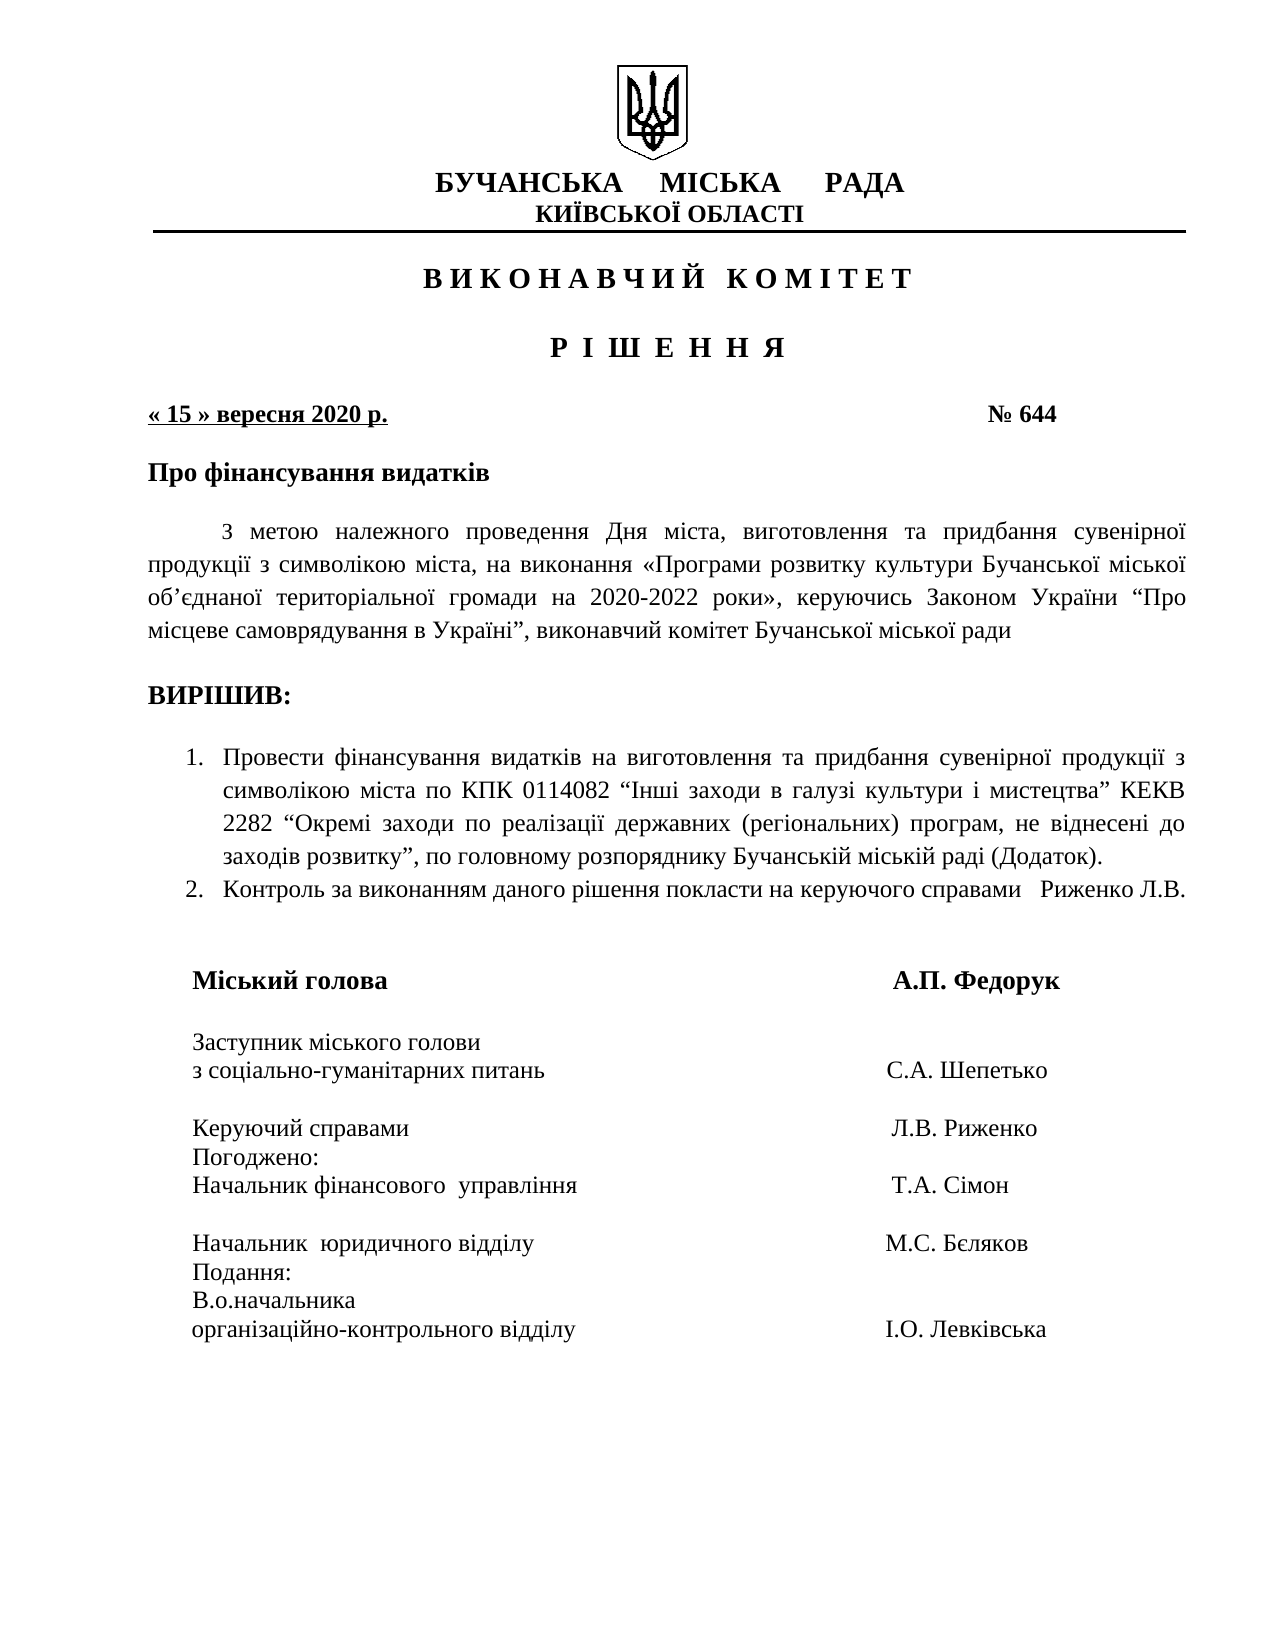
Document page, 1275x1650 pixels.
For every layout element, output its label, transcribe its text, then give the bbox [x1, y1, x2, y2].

text Керуючий справами Л.В. Риженко [192, 1113, 1186, 1142]
text В.о.начальника [192, 1285, 1186, 1314]
text Погоджено: [192, 1142, 1186, 1170]
list Контроль за виконанням даного рішення покласти на керуючого справами Риженко Л.В. [185, 874, 1186, 902]
text Заступник міського голови [192, 1027, 1186, 1055]
text Начальник юридичного відділу М.С. Бєляков [192, 1228, 1186, 1257]
text БУЧАНСЬКА МІСЬКА РАДА [153, 165, 1186, 199]
text ВИРІШИВ: [148, 679, 1186, 711]
text організаційно-контрольного відділу І.О. Левківська [148, 1314, 1186, 1343]
text Міський голова А.П. Федорук [192, 964, 1186, 995]
text Про фінансування видатків [148, 456, 1186, 487]
text « 15 » вересня 2020 р. № 644 [148, 399, 1186, 427]
list Провести фінансування видатків на виготовлення та придбання сувенірної продукції з символікою міста по КПК 0114082 “Інші заходи в галузі культури і мистецтва” КЕКВ 2282 “Окремі заходи по реалізації державних (регіональних) програм, не віднесені до заходів розвитку”, по головному розпоряднику Бучанській міській раді (Додаток). [185, 742, 1186, 869]
text З метою належного проведення Дня міста, виготовлення та придбання сувенірної продукції з символікою міста, на виконання «Програми розвитку культури Бучанської міської об’єднаної територіальної громади на 2020-2022 роки», керуючись Законом України “Про місцеве самоврядування в Україні”, виконавчий комітет Бучанської міської ради [148, 516, 1186, 644]
text з соціально-гуманітарних питань С.А. Шепетько [192, 1055, 1186, 1084]
text Начальник фінансового управління Т.А. Сімон [192, 1170, 1186, 1199]
text КИЇВСЬКОЇ ОБЛАСТІ [153, 199, 1186, 230]
text В И К О Н А В Ч И Й К О М І Т Е Т [148, 262, 1186, 295]
text Р І Ш Е Н Н Я [148, 330, 1186, 364]
text Подання: [192, 1257, 1186, 1285]
